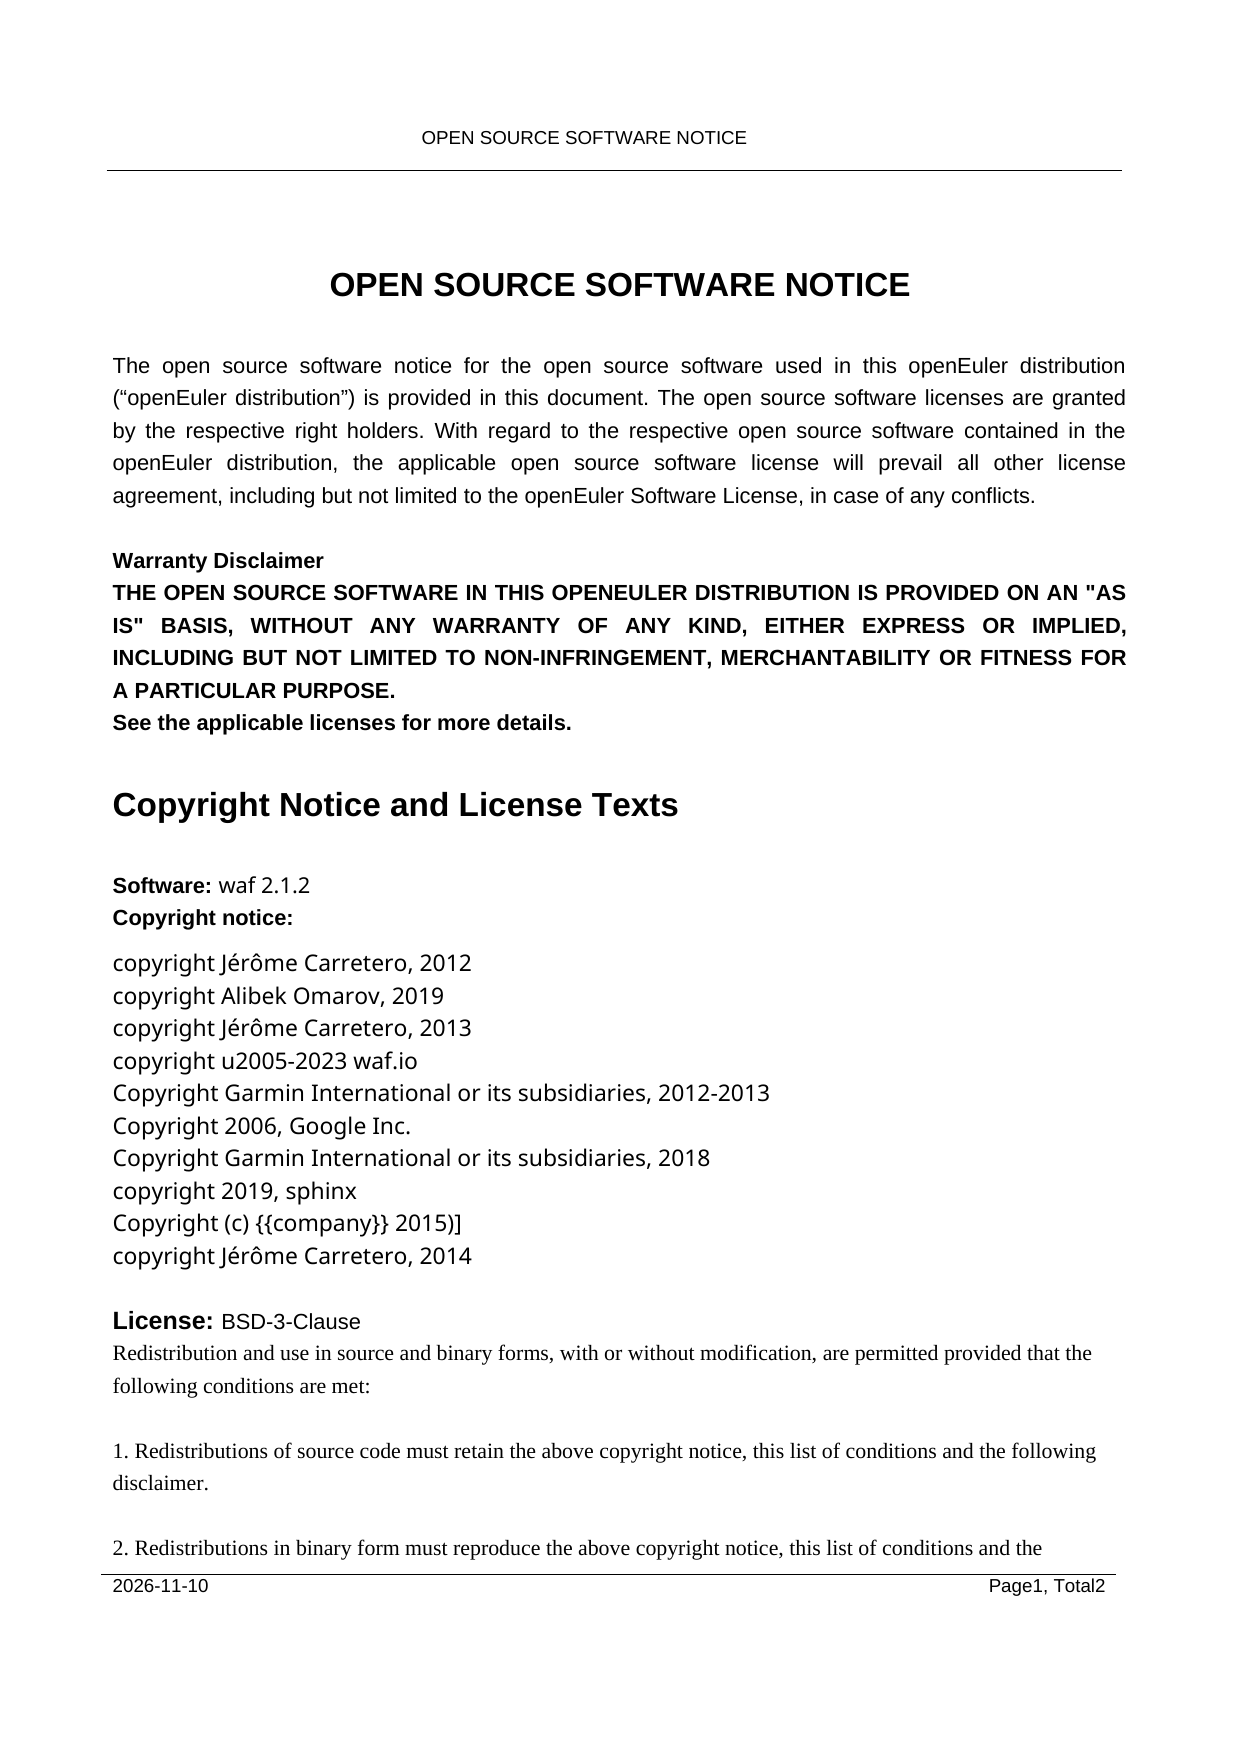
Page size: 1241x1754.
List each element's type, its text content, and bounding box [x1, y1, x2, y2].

text copyright Jérôme Carretero, 2012 copyright Alibek Omarov, 2019 copyright Jérôme Carretero, 2013 copyright u2005-2023 waf.io Copyright Garmin International or its subsidiaries, 2012-2013 Copyright 2006, Google Inc. Copyright Garmin International or its subsidiaries, 2018 copyright 2019, sphinx Copyright (c) {{company}} 2015)] copyright Jérôme Carretero, 2014 [112, 947, 1128, 1304]
text THE OPEN SOURCE SOFTWARE IN THIS OPENEULER DISTRIBUTION IS PROVIDED ON AN "AS IS" BASIS, WITHOUT ANY WARRANTY OF ANY KIND, EITHER EXPRESS OR IMPLIED, INCLUDING BUT NOT LIMITED TO NON-INFRINGEMENT, MERCHANTABILITY OR FITNESS FOR A PARTICULAR PURPOSE. See the applicable licenses for more details. [112, 576, 1128, 739]
text License: BSD-3-Clause [112, 1304, 1128, 1337]
text OPEN SOURCE SOFTWARE NOTICE [112, 251, 1128, 316]
text The open source software notice for the open source software used in this openEuler distribution (“openEuler distribution”) is provided in this document. The open source software licenses are granted by the respective right holders. With regard to the respective open source software contained in the openEuler distribution, the applicable open source software license will prevail all other license agreement, including but not limited to the openEuler Software License, in case of any conflicts. [112, 349, 1128, 511]
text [112, 1337, 1128, 1564]
title Software: waf 2.1.2 [112, 869, 1128, 901]
text Warranty Disclaimer [112, 544, 1128, 576]
text Copyright notice: [112, 901, 1128, 934]
text Copyright Notice and License Texts [112, 771, 1128, 836]
